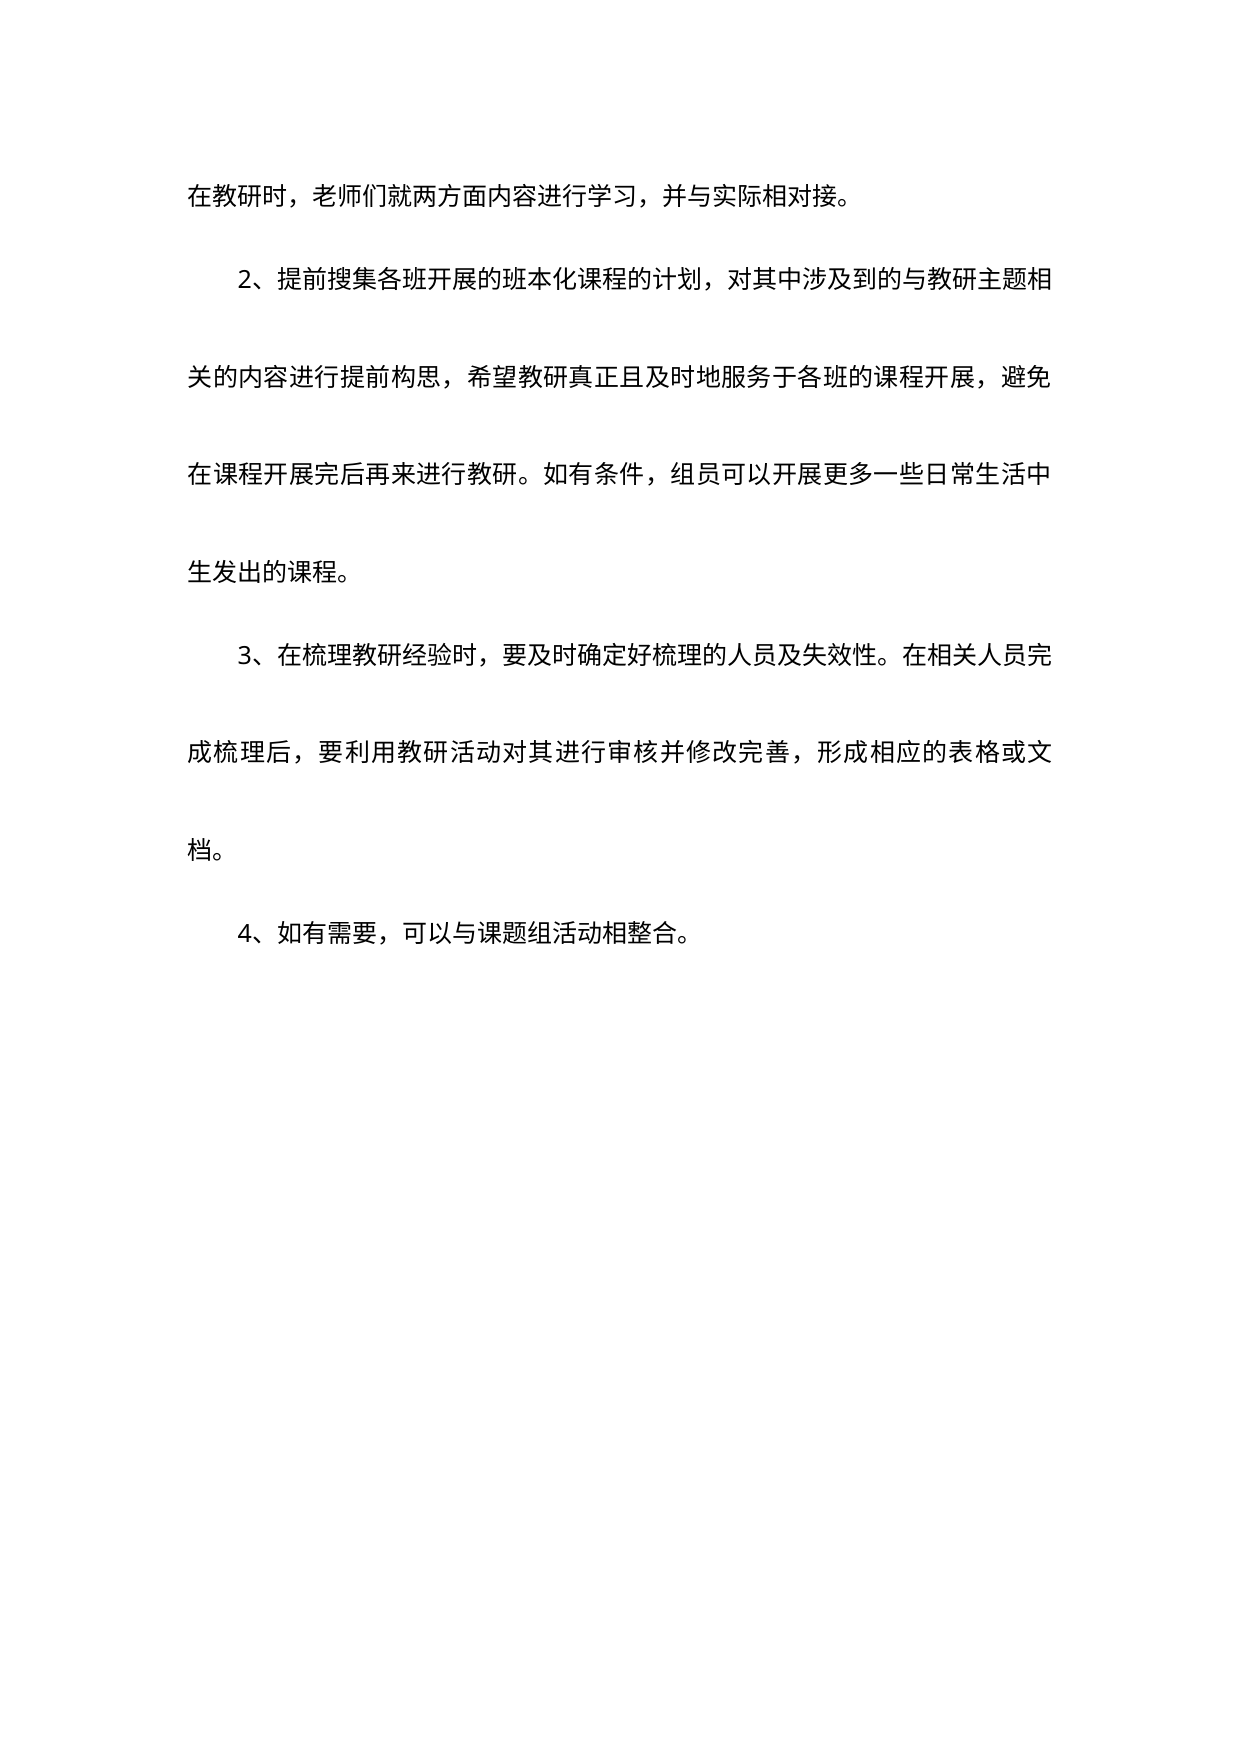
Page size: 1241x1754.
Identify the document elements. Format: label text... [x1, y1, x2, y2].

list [187, 162, 1053, 227]
list 提前搜集各班开展的班本化课程的计划，对其中涉及到的与教研主题相关的内容进行提前构思，希望教研真正且及时地服务于各班的课程开展，避免在课程开展完后再来进行教研。如有条件，组员可以开展更多一些日常生活中生发出的课程。 [187, 245, 1053, 603]
list 在梳理教研经验时，要及时确定好梳理的人员及失效性。在相关人员完成梳理后，要利用教研活动对其进行审核并修改完善，形成相应的表格或文档。 [187, 621, 1053, 881]
list 如有需要，可以与课题组活动相整合。 [187, 899, 1053, 964]
